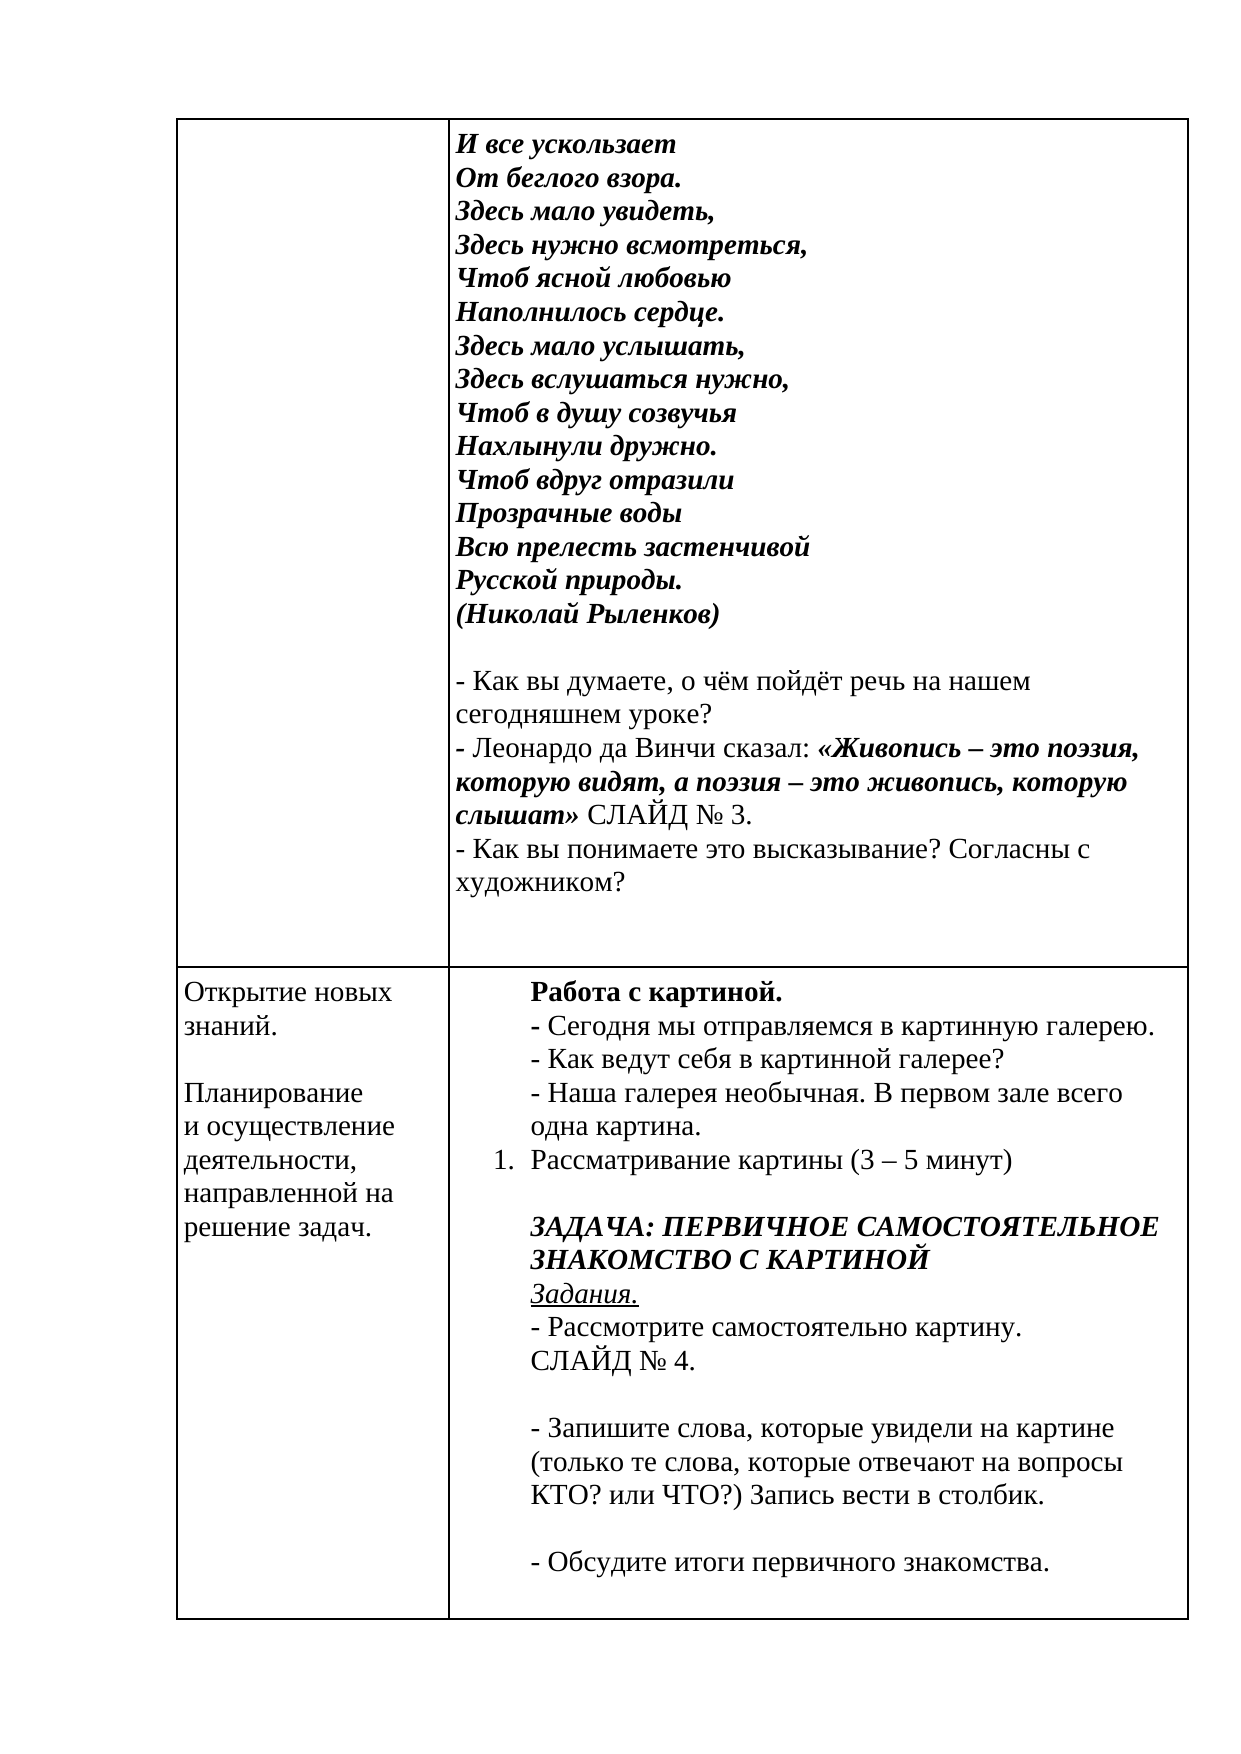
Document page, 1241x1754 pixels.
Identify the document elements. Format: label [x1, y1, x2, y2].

table_cell [450, 968, 1187, 1618]
table_cell [178, 968, 448, 1618]
table_cell [450, 120, 1187, 966]
table_cell [178, 120, 448, 966]
